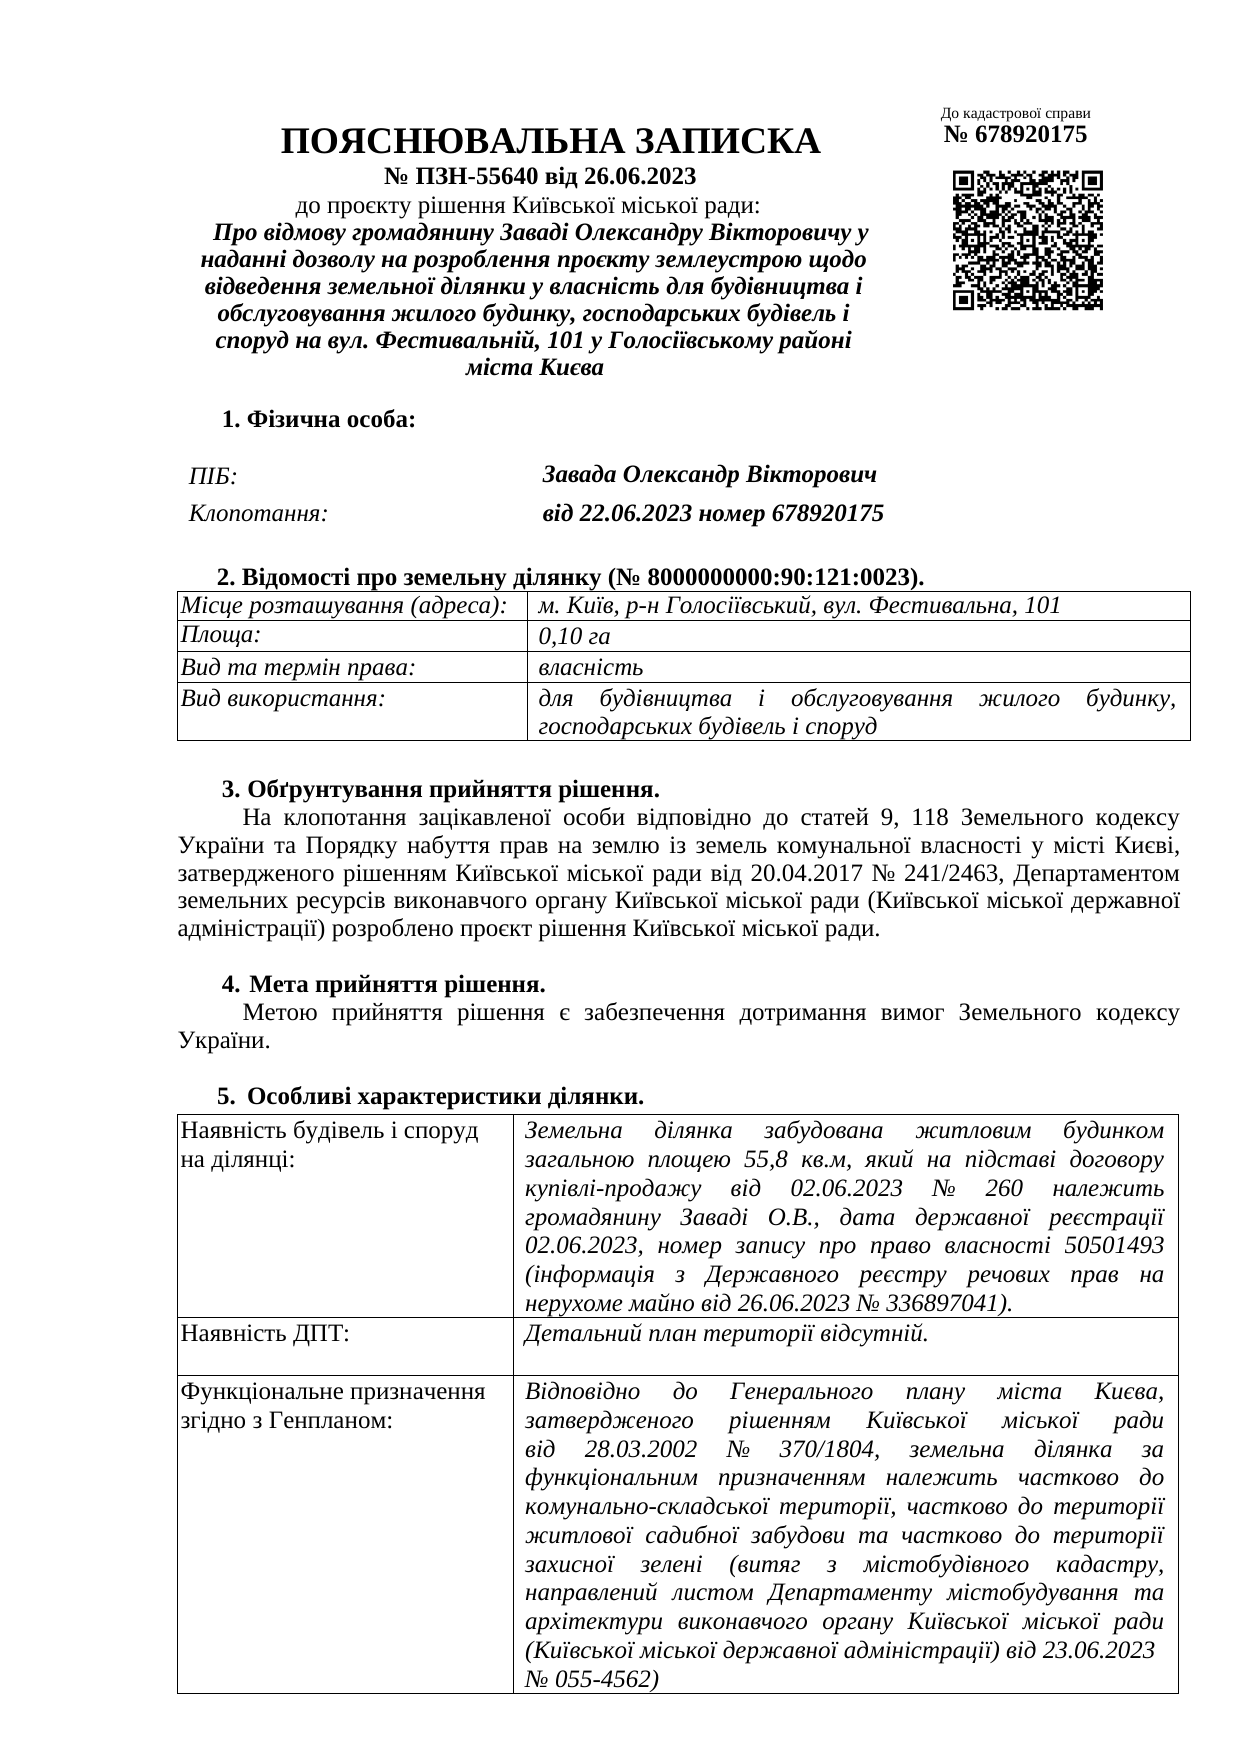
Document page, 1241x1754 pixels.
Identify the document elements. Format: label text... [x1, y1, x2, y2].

text № ПЗН-55640 від 26.06.2023 [384, 161, 833, 190]
table_cell Площа: [178, 621, 527, 651]
table_header Місце розташування (адреса): [178, 592, 527, 620]
table_header м. Київ, р-н Голосіївський, вул. Фестивальна, 101 [528, 592, 1190, 620]
table_cell Відповідно до Генерального плану міста Києва, затвердженого рішенням Київської міської ради від 28.03.2002 № 370/1804, земельна ділянка за функціональним призначенням належить частково до комунально-складської території, частково до території житлової садибної забудови та частково до території захисної зелені (витяг з містобудівного кадастру, направлений листом Департаменту містобудування та архітектури виконавчого органу Київської міської ради (Київської міської державної адміністрації) від 23.06.2023 № 055-4562) [514, 1376, 1178, 1692]
table_cell Клопотання: [177, 499, 543, 533]
text ПОЯСНЮВАЛЬНА ЗАПИСКА [281, 118, 1181, 161]
text Про відмову громадянину Заваді Олександру Вікторовичу у наданні дозволу на розроблення проєкту землеустрою щодо відведення земельної ділянки у власність для будівництва і обслуговування жилого будинку, господарських будівель і споруд на вул. Фестивальній, 101 у Голосіївському районі міста Києва [192, 219, 878, 381]
text 2. Відомості про земельну ділянку (№ 8000000000:90:121:0023). [217, 562, 1181, 591]
table_cell власність [528, 652, 1190, 682]
table_cell для будівництва і обслуговування жилого будинку, господарських будівель і споруд [528, 683, 1190, 740]
table_cell Вид використання: [178, 683, 527, 740]
table_header Наявність будівель і споруд на ділянці: [178, 1115, 513, 1317]
list Мета прийняття рішення. [177, 970, 1181, 998]
table_cell 0,10 га [528, 621, 1190, 651]
table_cell Вид та термін права: [178, 652, 527, 682]
text до проєкту рішення Київської міської ради: [295, 190, 833, 219]
table_cell Функціональне призначення згідно з Генпланом: [178, 1376, 513, 1692]
picture [940, 159, 1115, 321]
table_header Завада Олександр Вікторович [543, 461, 1237, 498]
table_cell Детальний план території відсутній. [514, 1318, 1178, 1375]
text Метою прийняття рішення є забезпечення дотримання вимог Земельного кодексу України. [177, 998, 1181, 1054]
list Обґрунтування прийняття рішення. [162, 774, 1181, 803]
table_cell від 22.06.2023 номер 678920175 [543, 499, 1237, 533]
text 1. Фізична особа: [177, 404, 1181, 433]
text На клопотання зацікавленої особи відповідно до статей 9, 118 Земельного кодексу України та Порядку набуття прав на землю із земель комунальної власності у місті Києві, затвердженого рішенням Київської міської ради від 20.04.2017 № 241/2463, Департаментом земельних ресурсів виконавчого органу Київської міської ради (Київської міської державної адміністрації) розроблено проєкт рішення Київської міської ради. [177, 803, 1181, 942]
table_cell Наявність ДПТ: [178, 1318, 513, 1375]
list Особливі характеристики ділянки. [177, 1081, 1181, 1110]
table_header ПІБ: [177, 461, 543, 498]
table_header Земельна ділянка забудована житловим будинком загальною площею 55,8 кв.м, який на підставі договору купівлі-продажу від 02.06.2023 № 260 належить громадянину Заваді О.В., дата державної реєстрації 02.06.2023, номер запису про право власності 50501493 (інформація з Державного реєстру речових прав на нерухоме майно від 26.06.2023 № 336897041). [514, 1115, 1178, 1317]
